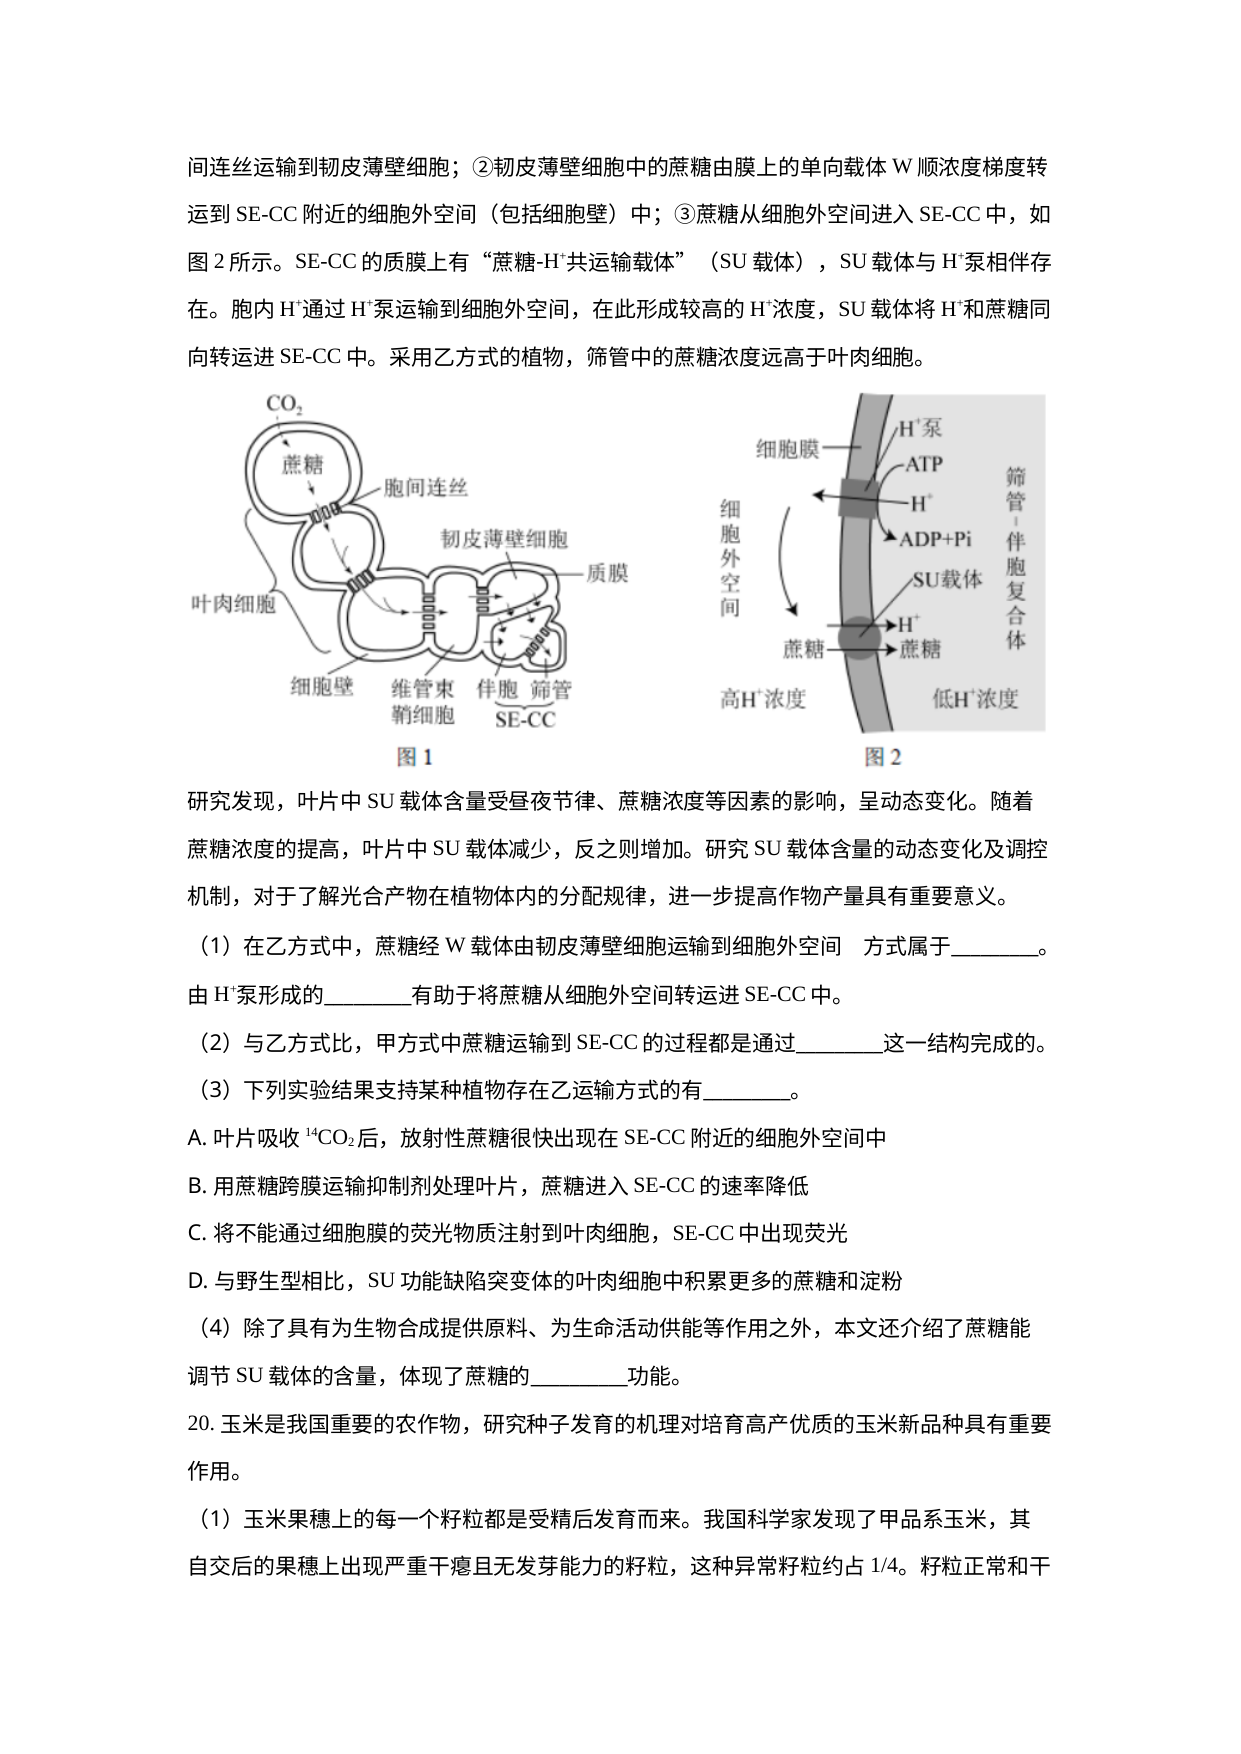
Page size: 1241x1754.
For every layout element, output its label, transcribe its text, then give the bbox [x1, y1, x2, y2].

text （2）与乙方式比，甲方式中蔗糖运输到SE-CC的过程都是通过_________这一结构完成的。 [187, 1026, 1053, 1058]
text （3）下列实验结果支持某种植物存在乙运输方式的有_________。 [187, 1073, 1053, 1105]
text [187, 1502, 1053, 1581]
text B. 用蔗糖跨膜运输抑制剂处理叶片，蔗糖进入SE-CC的速率降低 [187, 1169, 1053, 1200]
text 研究发现，叶片中SU载体含量受昼夜节律、蔗糖浓度等因素的影响，呈动态变化。随着蔗糖浓度的提高，叶片中SU载体减少，反之则增加。研究SU载体含量的动态变化及调控机制，对于了解光合产物在植物体内的分配规律，进一步提高作物产量具有重要意义。 [187, 784, 1053, 911]
picture [187, 387, 1047, 772]
text （4）除了具有为生物合成提供原料、为生命活动供能等作用之外，本文还介绍了蔗糖能调节SU载体的含量，体现了蔗糖的__________功能。 [187, 1311, 1053, 1391]
text 20. 玉米是我国重要的农作物，研究种子发育的机理对培育高产优质的玉米新品种具有重要作用。 [187, 1407, 1053, 1486]
text D. 与野生型相比，SU功能缺陷突变体的叶肉细胞中积累更多的蔗糖和淀粉 [187, 1264, 1053, 1296]
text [187, 150, 1053, 372]
text A. 叶片吸收14CO2后，放射性蔗糖很快出现在SE-CC附近的细胞外空间中 [187, 1121, 1053, 1153]
text C. 将不能通过细胞膜的荧光物质注射到叶肉细胞，SE-CC中出现荧光 [187, 1216, 1053, 1248]
text （1）在乙方式中，蔗糖经W载体由韧皮薄壁细胞运输到细胞外空间方式属于_________。由H+泵形成的_________有助于将蔗糖从细胞外空间转运进SE-CC中。 [187, 927, 1053, 1010]
